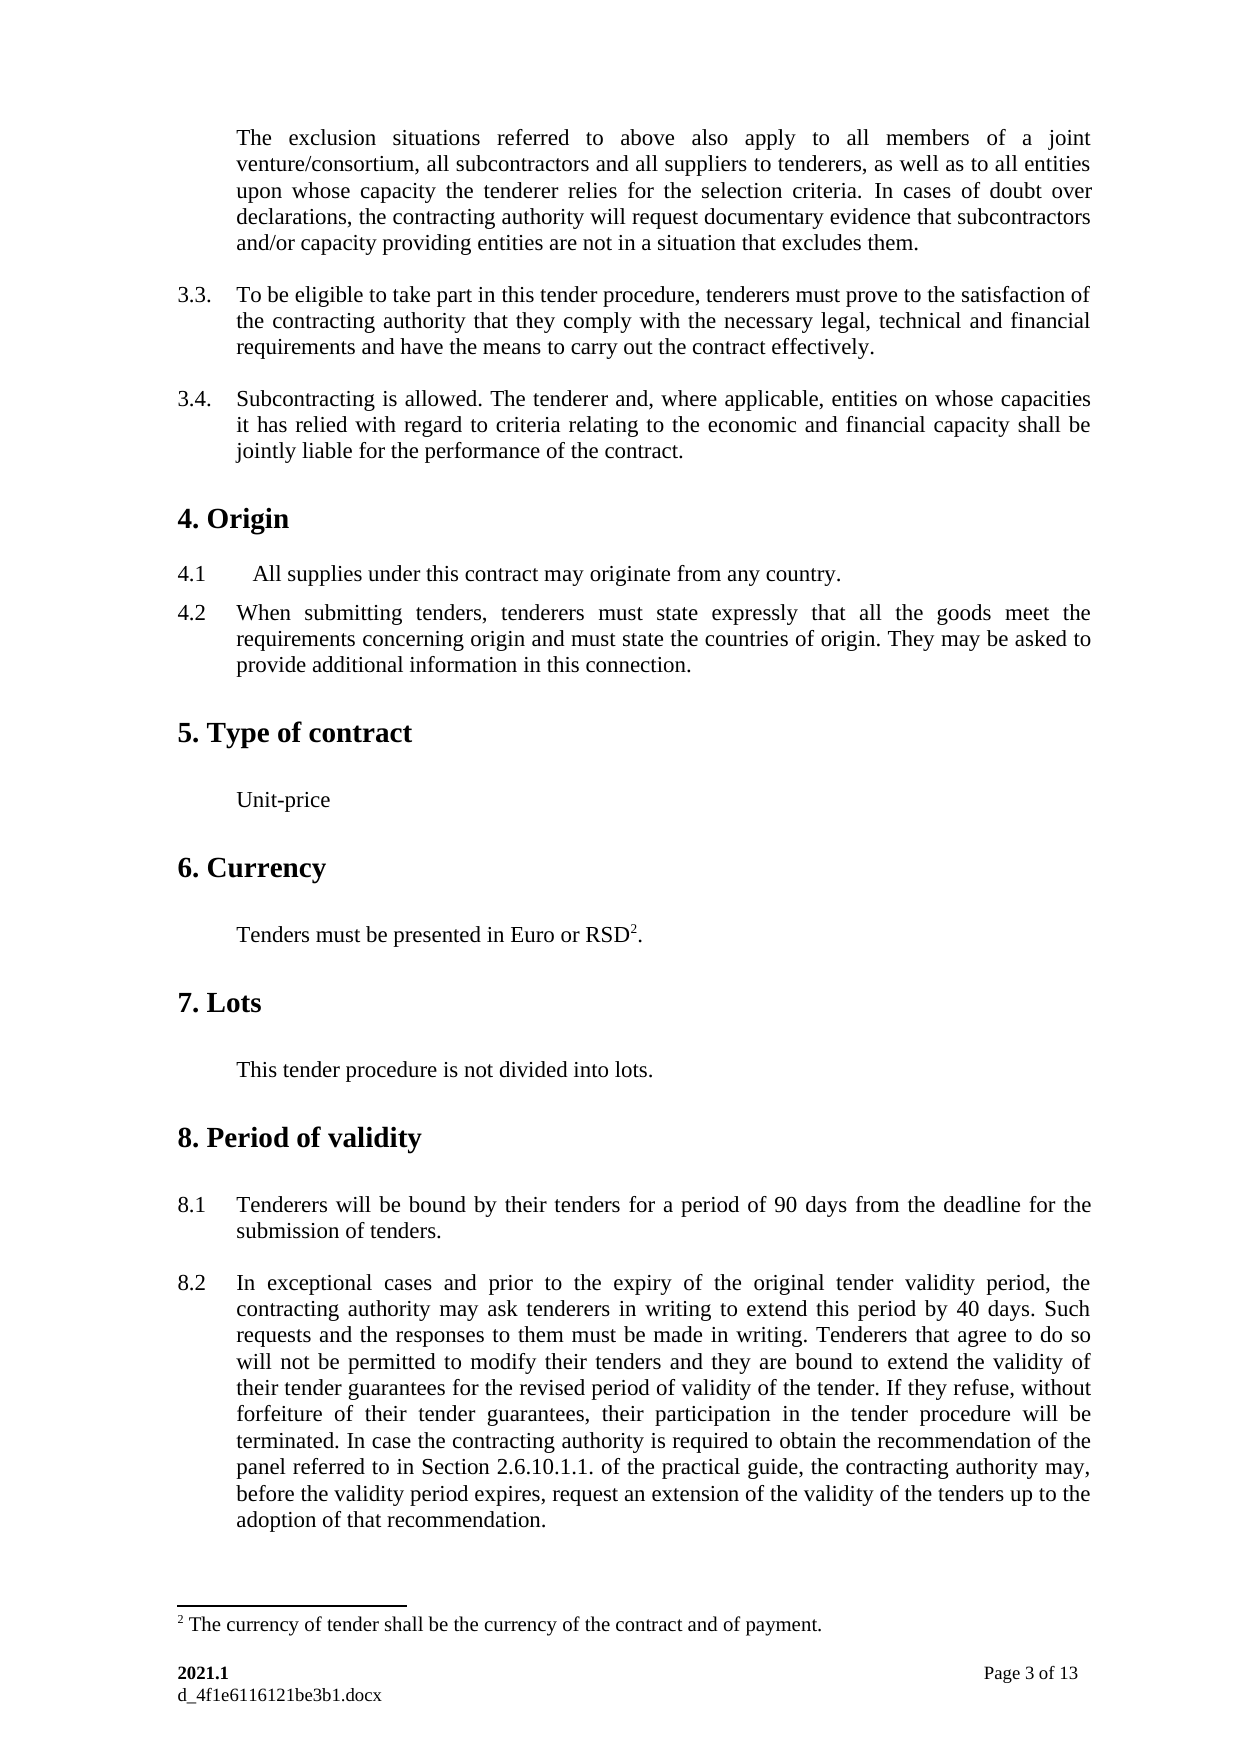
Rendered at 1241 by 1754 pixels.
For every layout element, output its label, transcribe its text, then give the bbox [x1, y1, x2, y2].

subtitle 8. Period of validity [177, 1120, 1092, 1153]
subtitle 8.1 Tenderers will be bound by their tenders for a period of 90 days from the deadline for the submission of tenders. [177, 1191, 1092, 1244]
subtitle 7. Lots [177, 985, 1092, 1019]
subtitle 4.2 When submitting tenders, tenderers must state expressly that all the goods meet the requirements concerning origin and must state the countries of origin. They may be asked to provide additional information in this connection. [177, 599, 1092, 678]
subtitle 6. Currency [177, 850, 1092, 884]
subtitle 3.4. Subcontracting is allowed. The tenderer and, where applicable, entities on whose capacities it has relied with regard to criteria relating to the economic and financial capacity shall be jointly liable for the performance of the contract. [177, 385, 1092, 464]
subtitle 3.3. To be eligible to take part in this tender procedure, tenderers must prove to the satisfaction of the contracting authority that they comply with the necessary legal, technical and financial requirements and have the means to carry out the contract effectively. [177, 281, 1092, 360]
subtitle Tenders must be presented in Euro or RSD. [236, 921, 1092, 948]
text This tender procedure is not divided into lots. [236, 1056, 1092, 1082]
subtitle Unit-price [236, 786, 1092, 813]
subtitle 5. Type of contract [177, 715, 1092, 749]
subtitle 4. Origin [177, 501, 1092, 535]
subtitle The exclusion situations referred to above also apply to all members of a joint venture/consortium, all subcontractors and all suppliers to tenderers, as well as to all entities upon whose capacity the tenderer relies for the selection criteria. In cases of doubt over declarations, the contracting authority will request documentary evidence that subcontractors and/or capacity providing entities are not in a situation that excludes them. [236, 124, 1092, 256]
text 4.1 All supplies under this contract may originate from any country. [177, 560, 1092, 586]
subtitle 8.2 In exceptional cases and prior to the expiry of the original tender validity period, the contracting authority may ask tenderers in writing to extend this period by 40 days. Such requests and the responses to them must be made in writing. Tenderers that agree to do so will not be permitted to modify their tenders and they are bound to extend the validity of their tender guarantees for the revised period of validity of the tender. If they refuse, without forfeiture of their tender guarantees, their participation in the tender procedure will be terminated. In case the contracting authority is required to obtain the recommendation of the panel referred to in Section 2.6.10.1.1. of the practical guide, the contracting authority may, before the validity period expires, request an extension of the validity of the tenders up to the adoption of that recommendation. [177, 1269, 1092, 1532]
